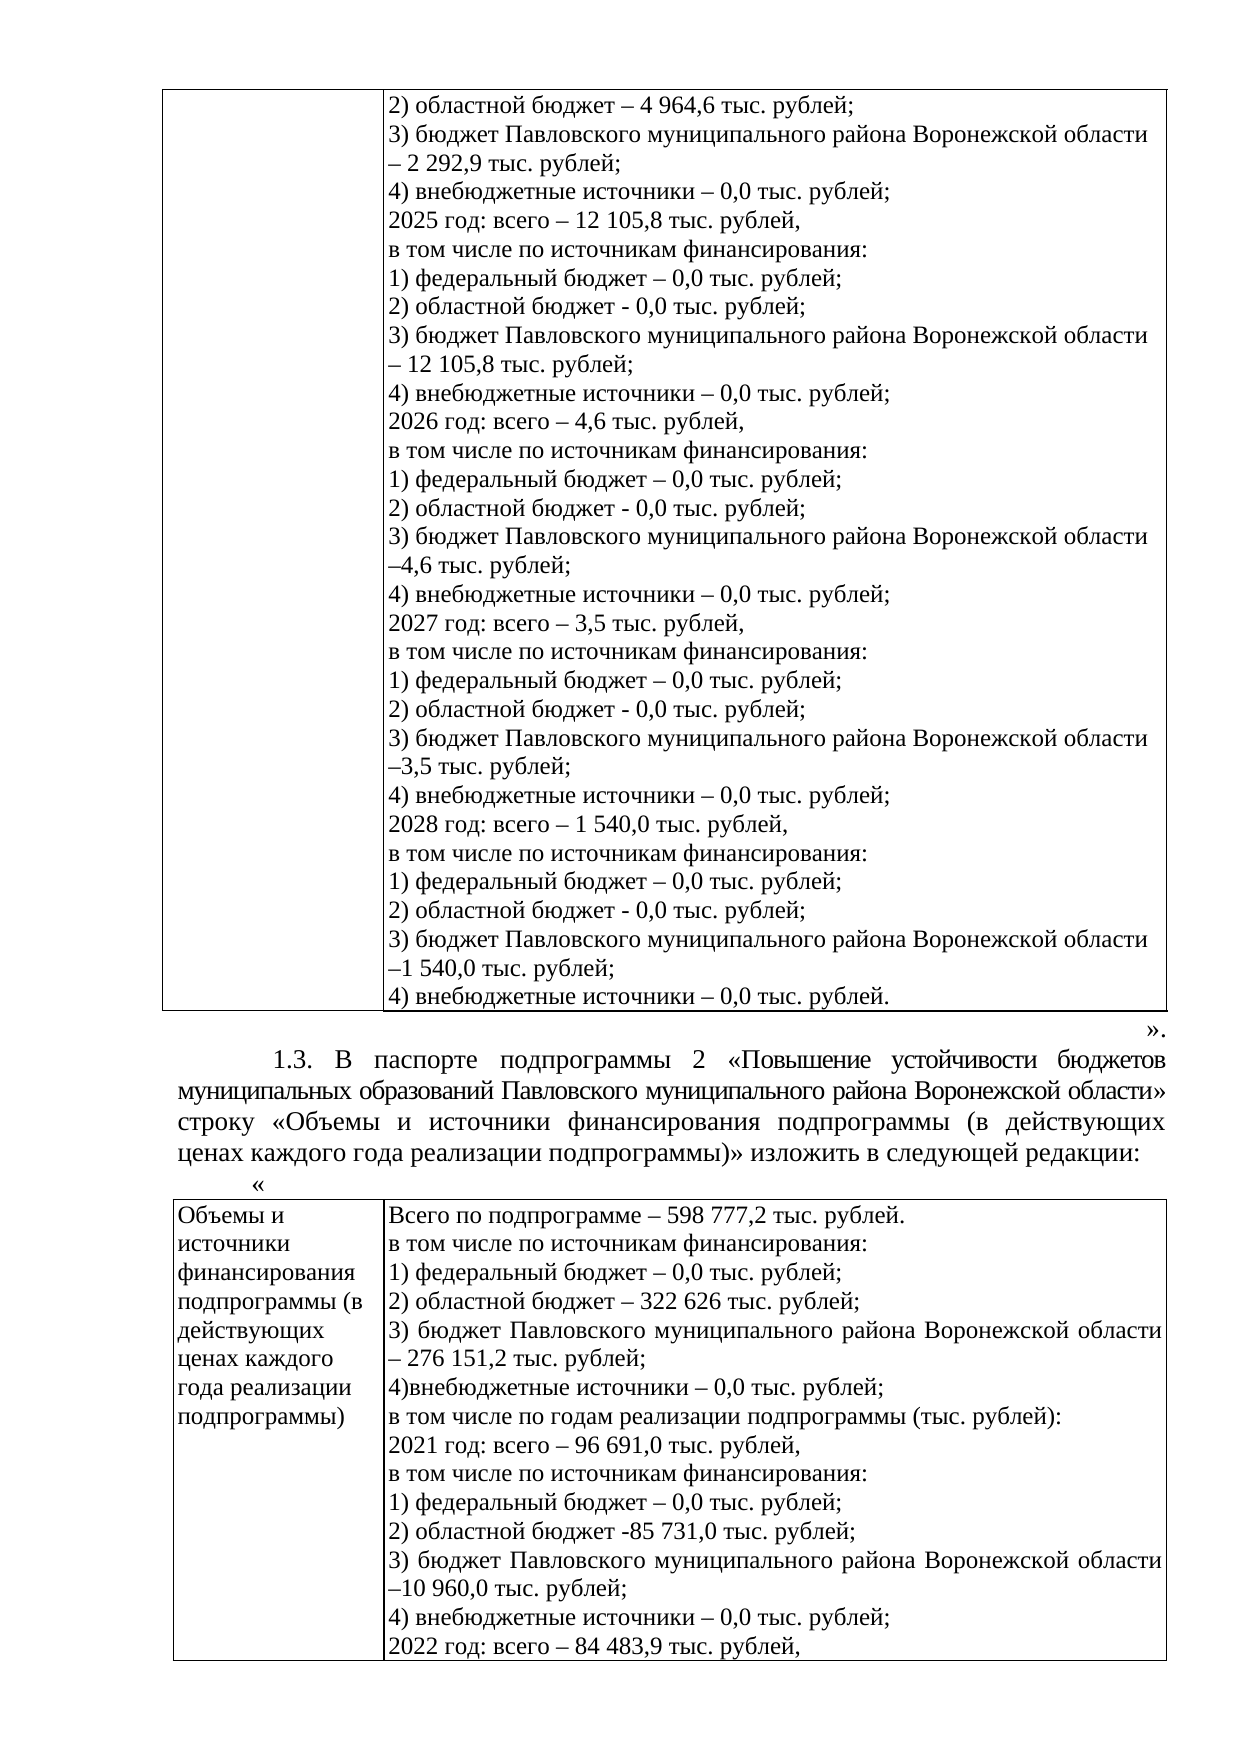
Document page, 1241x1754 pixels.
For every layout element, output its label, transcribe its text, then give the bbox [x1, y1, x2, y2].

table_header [174, 1200, 383, 1660]
text ». [177, 1012, 1166, 1043]
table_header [385, 1200, 1166, 1660]
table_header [384, 90, 1166, 1010]
text « [177, 1167, 1166, 1199]
text 1.3. В паспорте подпрограммы 2 «Повышение устойчивости бюджетов муниципальных образований Павловского муниципального района Воронежской области» строку «Объемы и источники финансирования подпрограммы (в действующих ценах каждого года реализации подпрограммы)» изложить в следующей редакции: [177, 1043, 1166, 1167]
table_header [163, 90, 383, 1010]
